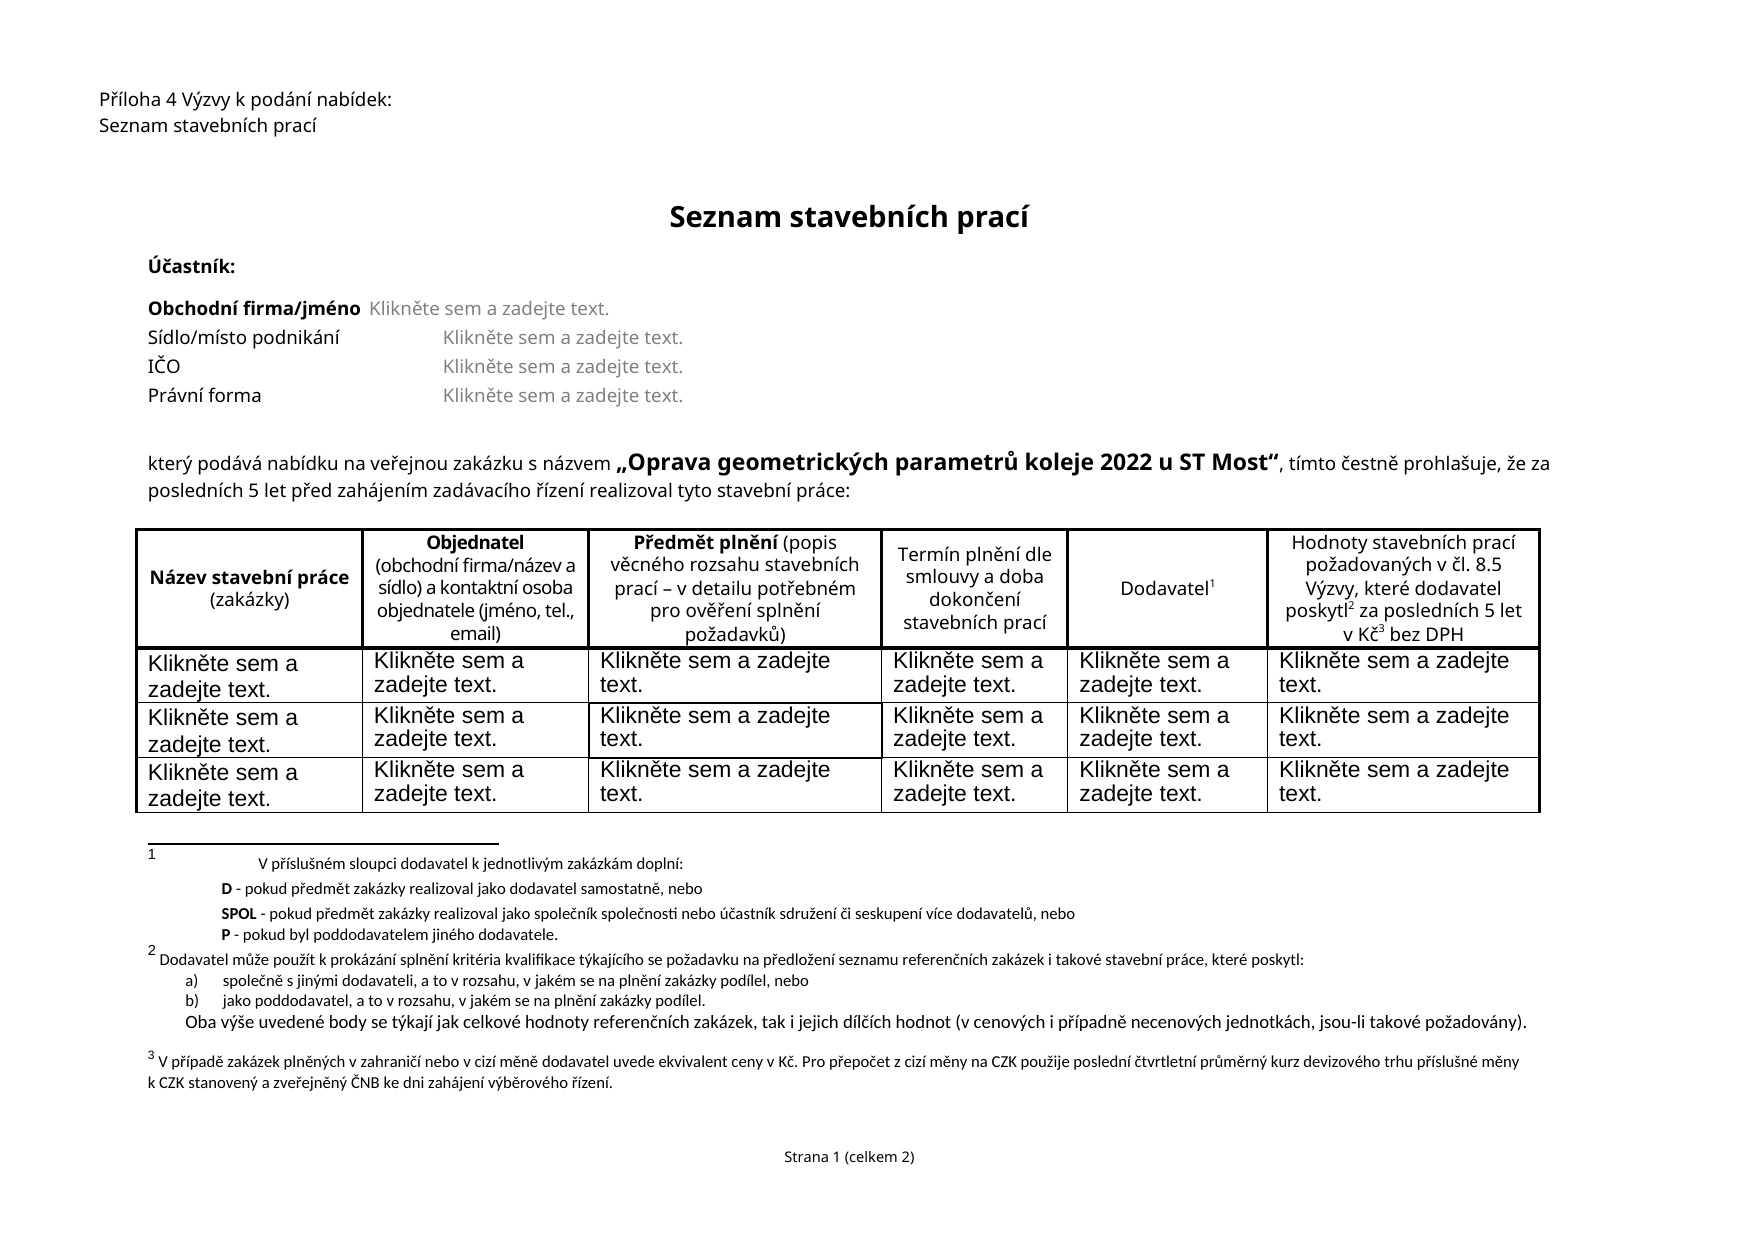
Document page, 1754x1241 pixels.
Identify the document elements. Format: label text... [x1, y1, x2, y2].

table_header Předmět plnění (popis věcného rozsahu stavebních prací – v detailu potřebném pro ověření splnění požadavků) [590, 531, 880, 646]
text Účastník: [148, 249, 1551, 279]
text Sídlo/místo podnikání [148, 321, 1551, 350]
table_header Hodnoty stavebních prací požadovaných v čl. 8.5 Výzvy, které dodavatel poskytl za posledních 5 let v Kč bez DPH [1269, 531, 1538, 646]
text který podává nabídku na veřejnou zakázku s názvem „Oprava geometrických parametrů koleje 2022 u ST Most“, tímto čestně prohlašuje, že za posledních 5 let před zahájením zadávacího řízení realizoval tyto stavební práce: [148, 446, 1551, 503]
table_header Objednatel (obchodní firma/název a sídlo) a kontaktní osoba objednatele (jméno, tel., email) [364, 531, 587, 646]
table_header Dodavatel [1069, 531, 1266, 646]
table_header Termín plnění dle smlouvy a doba dokončení stavebních prací [883, 531, 1066, 646]
title Seznam stavebních prací [148, 196, 1551, 236]
text IČO [148, 350, 1551, 379]
text Právní forma [148, 379, 1551, 408]
text Obchodní firma/jméno [148, 292, 1551, 321]
table_header Název stavební práce (zakázky) [138, 531, 361, 646]
